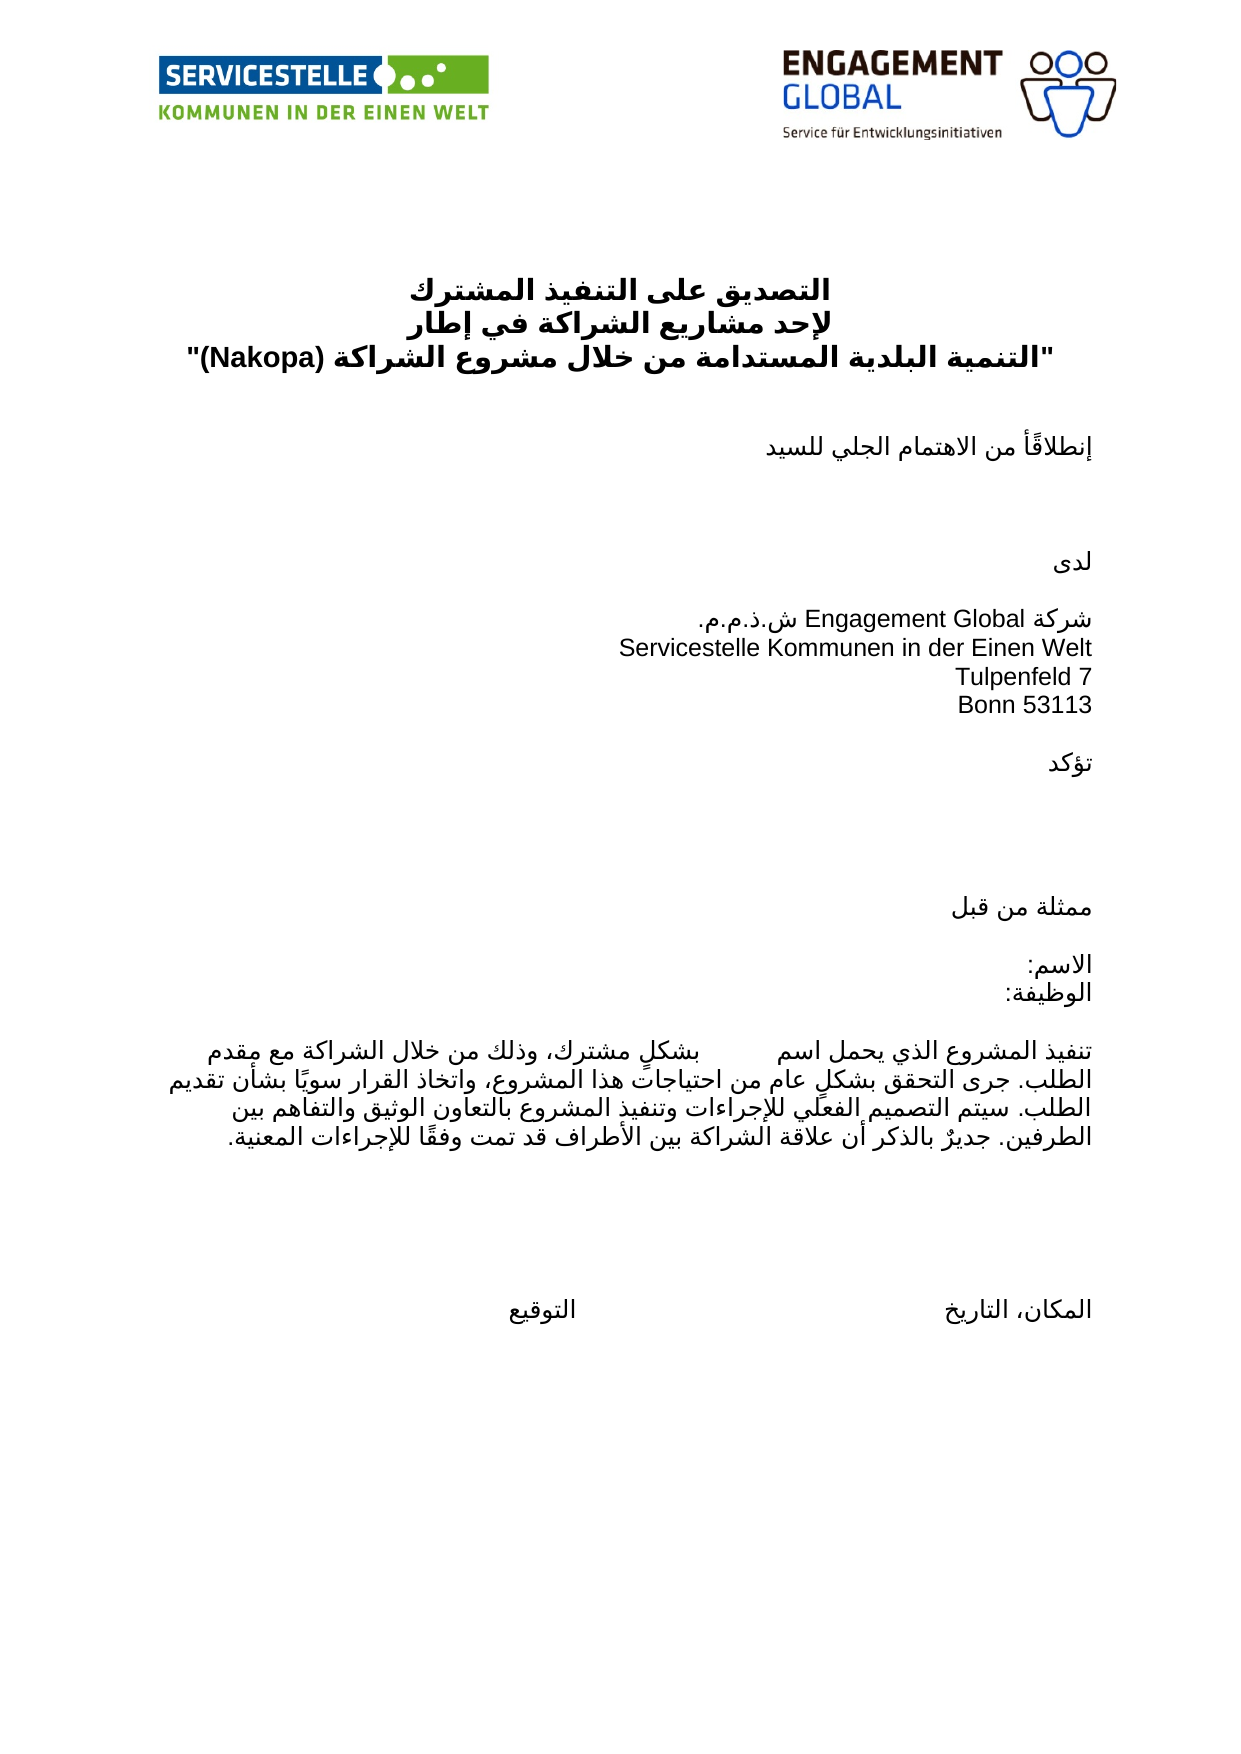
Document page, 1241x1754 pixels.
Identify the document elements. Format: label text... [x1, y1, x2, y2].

text Tulpenfeld 7 [148, 662, 1093, 691]
text لدى [148, 547, 1093, 576]
text تنفيذ المشروع الذي يحمل اسم بشكلٍ مشترك، وذلك من خلال الشراكة مع مقدم الطلب. جرى التحقق بشكلٍ عام من احتياجات هذا المشروع، واتخاذ القرار سويًا بشأن تقديم الطلب. سيتم التصميم الفعلي للإجراءات وتنفيذ المشروع بالتعاون الوثيق والتفاهم بين الطرفين. جديرٌ بالذكر أن علاقة الشراكة بين الأطراف قد تمت وفقًا للإجراءات المعنية. [148, 1036, 1093, 1151]
text Servicestelle Kommunen in der Einen Welt [148, 633, 1093, 662]
text ممثلة من قبل [148, 892, 1093, 921]
picture [138, 35, 507, 138]
text شركة Engagement Global ش.ذ.م.م. [148, 604, 1093, 633]
text تؤكد [148, 748, 1093, 777]
picture [783, 50, 1117, 140]
text المكان، التاريخ التوقيع [148, 1294, 1093, 1323]
text 53113 Bonn [148, 691, 1093, 719]
text التصديق على التنفيذ المشترك لإحد مشاريع الشراكة في إطار "التنمية البلدية المستدامة من خلال مشروع الشراكة (Nakopa)" [148, 273, 1093, 374]
text الاسم: [148, 949, 1093, 978]
text الوظيفة: [148, 978, 1093, 1007]
text إنطلاقًأ من الاهتمام الجلي للسيد [148, 432, 1093, 460]
